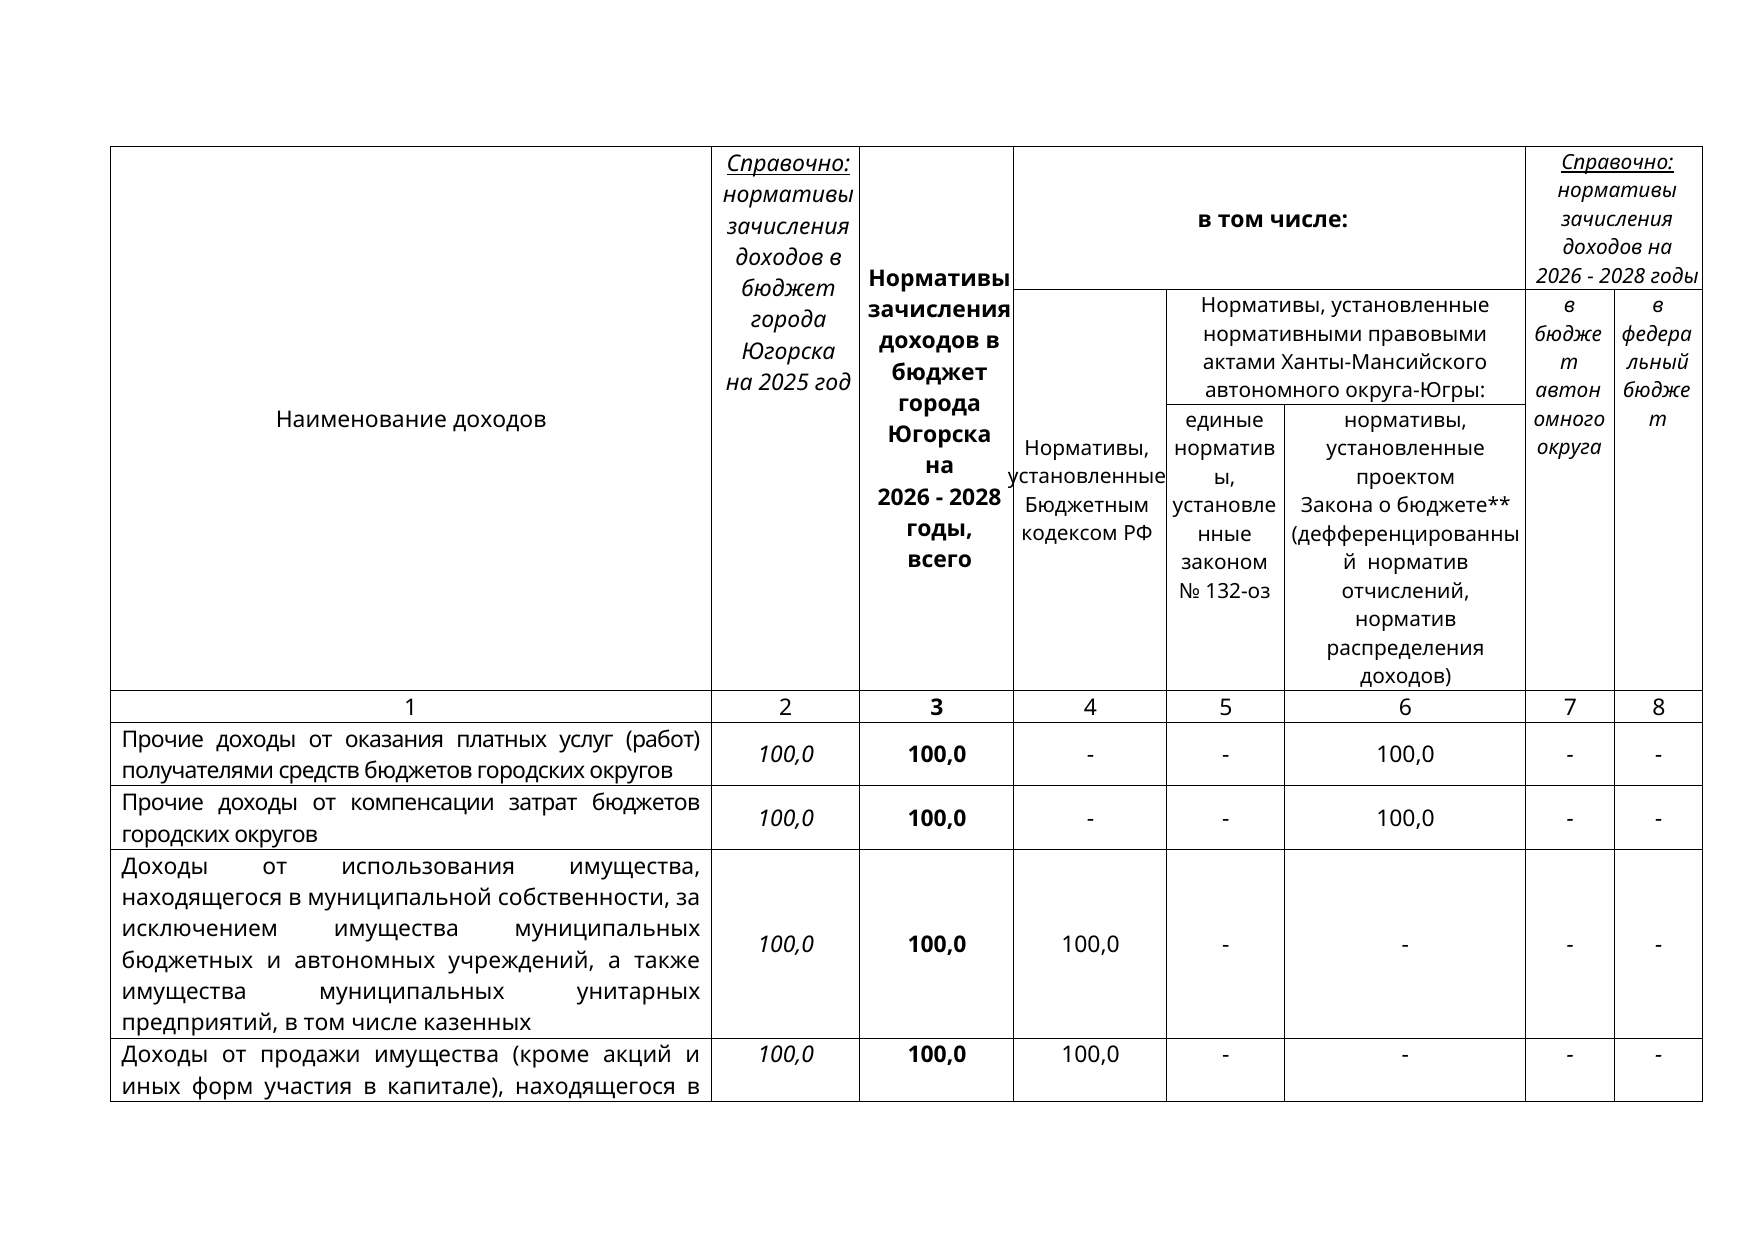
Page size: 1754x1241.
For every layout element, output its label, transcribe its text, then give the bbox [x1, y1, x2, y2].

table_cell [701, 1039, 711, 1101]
table_cell 100,0 [860, 1039, 1013, 1101]
table_cell - [1285, 1039, 1525, 1101]
table_cell - [1615, 1039, 1702, 1101]
table_cell - [1014, 723, 1166, 785]
table_header Справочно: нормативы зачисления доходов на 2026 - 2028 годы [1526, 147, 1702, 289]
table_cell 100,0 [860, 723, 1013, 785]
table_cell - [1014, 786, 1166, 849]
table_cell 6 [1285, 691, 1525, 722]
table_cell 100,0 [1285, 723, 1525, 785]
table_cell 4 [1014, 691, 1166, 722]
table_cell - [1167, 850, 1284, 1037]
table_header Справочно: нормативы зачисления доходов в бюджет города Югорска на 2025 год [712, 147, 859, 689]
table_cell 7 [1526, 691, 1614, 722]
table_cell - [1167, 723, 1284, 785]
table_cell - [1167, 786, 1284, 849]
table_cell Прочие доходы от компенсации затрат бюджетов городских округов [111, 786, 711, 849]
table_cell нормативы, установленные проектом Закона о бюджете** (дефференцированный норматив отчислений, норматив распределения доходов) [1285, 405, 1525, 689]
table_cell 8 [1615, 691, 1702, 722]
table_cell 1 [111, 691, 711, 722]
table_cell - [1615, 850, 1702, 1037]
table_cell Доходы от использования имущества, находящегося в муниципальной собственности, за исключением имущества муниципальных бюджетных и автономных учреждений, а также имущества муниципальных унитарных предприятий, в том числе казенных [111, 850, 711, 1037]
table_cell в бюджет автономного округа [1526, 290, 1614, 689]
table_header Наименование доходов [111, 147, 711, 689]
table_cell 100,0 [1014, 1039, 1166, 1101]
table_cell единые нормативы, установленные законом № 132-оз [1167, 405, 1284, 689]
table_cell 100,0 [712, 1039, 859, 1101]
table_header в том числе: [1014, 147, 1525, 289]
table_cell - [1526, 786, 1614, 849]
table_cell 100,0 [860, 786, 1013, 849]
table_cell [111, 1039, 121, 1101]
table_cell 100,0 [1014, 850, 1166, 1037]
table_cell - [1615, 786, 1702, 849]
table_cell в федеральный бюджет [1615, 290, 1702, 689]
table_cell - [1526, 1039, 1614, 1101]
table_cell - [1526, 723, 1614, 785]
table_cell Прочие доходы от оказания платных услуг (работ) получателями средств бюджетов городских округов [111, 723, 711, 785]
table_cell 3 [860, 691, 1013, 722]
table_header Нормативы зачисления доходов в бюджет города Югорска на 2026 - 2028 годы, всего [860, 147, 1013, 689]
table_cell - [1615, 723, 1702, 785]
table_cell 100,0 [1285, 786, 1525, 849]
table_cell 100,0 [860, 850, 1013, 1037]
table_cell Нормативы, установленные нормативными правовыми актами Ханты-Мансийского автономного округа-Югры: [1167, 290, 1525, 404]
table_cell Нормативы, установленные Бюджетным кодексом РФ [1014, 290, 1166, 689]
table_cell 100,0 [712, 850, 859, 1037]
table_cell 100,0 [712, 786, 859, 849]
table_cell 2 [712, 691, 859, 722]
table_cell 5 [1167, 691, 1284, 722]
table_cell - [1167, 1039, 1284, 1101]
table_cell 100,0 [712, 723, 859, 785]
table_cell - [1526, 850, 1614, 1037]
table_cell - [1285, 850, 1525, 1037]
